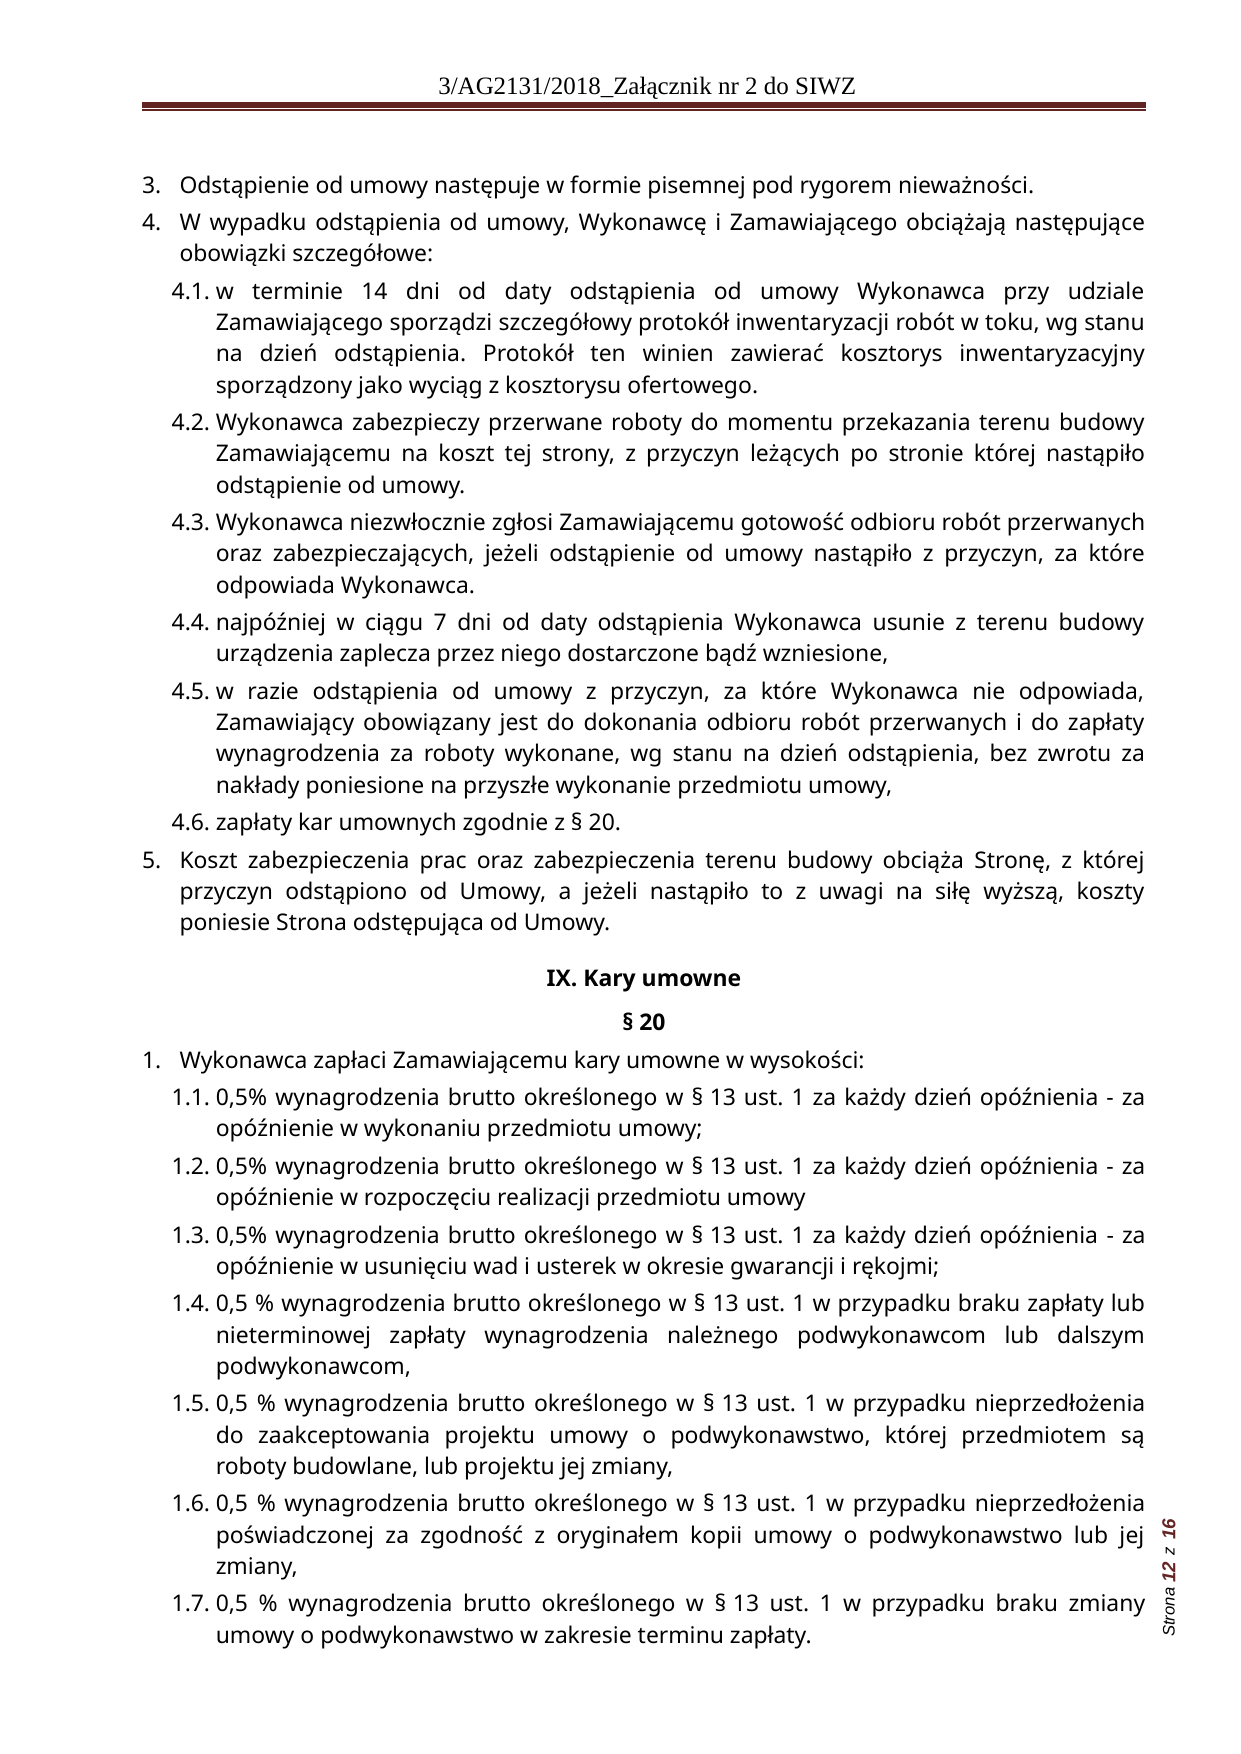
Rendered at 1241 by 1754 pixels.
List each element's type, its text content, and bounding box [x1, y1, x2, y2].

list w terminie 14 dni od daty odstąpienia od umowy Wykonawca przy udziale Zamawiającego sporządzi szczegółowy protokół inwentaryzacji robót w toku, wg stanu na dzień odstąpienia. Protokół ten winien zawierać kosztorys inwentaryzacyjny sporządzony jako wyciąg z kosztorysu ofertowego. [171, 275, 1146, 400]
list Odstąpienie od umowy następuje w formie pisemnej pod rygorem nieważności. [142, 168, 1146, 200]
list Koszt zabezpieczenia prac oraz zabezpieczenia terenu budowy obciąża Stronę, z której przyczyn odstąpiono od Umowy, a jeżeli nastąpiło to z uwagi na siłę wyższą, koszty poniesie Strona odstępująca od Umowy. [142, 843, 1146, 937]
list 0,5% wynagrodzenia brutto określonego w § 13 ust. 1 za każdy dzień opóźnienia - za opóźnienie w usunięciu wad i usterek w okresie gwarancji i rękojmi; [171, 1218, 1146, 1281]
list 0,5 % wynagrodzenia brutto określonego w § 13 ust. 1 w przypadku braku zapłaty lub nieterminowej zapłaty wynagrodzenia należnego podwykonawcom lub dalszym podwykonawcom, [171, 1287, 1146, 1381]
list Wykonawca niezwłocznie zgłosi Zamawiającemu gotowość odbioru robót przerwanych oraz zabezpieczających, jeżeli odstąpienie od umowy nastąpiło z przyczyn, za które odpowiada Wykonawca. [171, 506, 1146, 600]
list 0,5 % wynagrodzenia brutto określonego w § 13 ust. 1 w przypadku nieprzedłożenia poświadczonej za zgodność z oryginałem kopii umowy o podwykonawstwo lub jej zmiany, [171, 1487, 1146, 1581]
list Wykonawca zapłaci Zamawiającemu kary umowne w wysokości: [142, 1043, 1146, 1075]
list najpóźniej w ciągu 7 dni od daty odstąpienia Wykonawca usunie z terenu budowy urządzenia zaplecza przez niego dostarczone bądź wzniesione, [171, 606, 1146, 668]
list w razie odstąpienia od umowy z przyczyn, za które Wykonawca nie odpowiada, Zamawiający obowiązany jest do dokonania odbioru robót przerwanych i do zapłaty wynagrodzenia za roboty wykonane, wg stanu na dzień odstąpienia, bez zwrotu za nakłady poniesione na przyszłe wykonanie przedmiotu umowy, [171, 675, 1146, 800]
list Wykonawca zabezpieczy przerwane roboty do momentu przekazania terenu budowy Zamawiającemu na koszt tej strony, z przyczyn leżących po stronie której nastąpiło odstąpienie od umowy. [171, 406, 1146, 500]
list 0,5 % wynagrodzenia brutto określonego w § 13 ust. 1 w przypadku braku zmiany umowy o podwykonawstwo w zakresie terminu zapłaty. [171, 1587, 1146, 1650]
text IX. Kary umowne [142, 962, 1146, 993]
list W wypadku odstąpienia od umowy, Wykonawcę i Zamawiającego obciążają następujące obowiązki szczegółowe: [142, 206, 1146, 268]
list zapłaty kar umownych zgodnie z § 20. [171, 806, 1146, 837]
list 0,5% wynagrodzenia brutto określonego w § 13 ust. 1 za każdy dzień opóźnienia - za opóźnienie w wykonaniu przedmiotu umowy; [171, 1081, 1146, 1143]
list 0,5 % wynagrodzenia brutto określonego w § 13 ust. 1 w przypadku nieprzedłożenia do zaakceptowania projektu umowy o podwykonawstwo, której przedmiotem są roboty budowlane, lub projektu jej zmiany, [171, 1387, 1146, 1481]
list 0,5% wynagrodzenia brutto określonego w § 13 ust. 1 za każdy dzień opóźnienia - za opóźnienie w rozpoczęciu realizacji przedmiotu umowy [171, 1150, 1146, 1212]
text § 20 [142, 1006, 1146, 1037]
